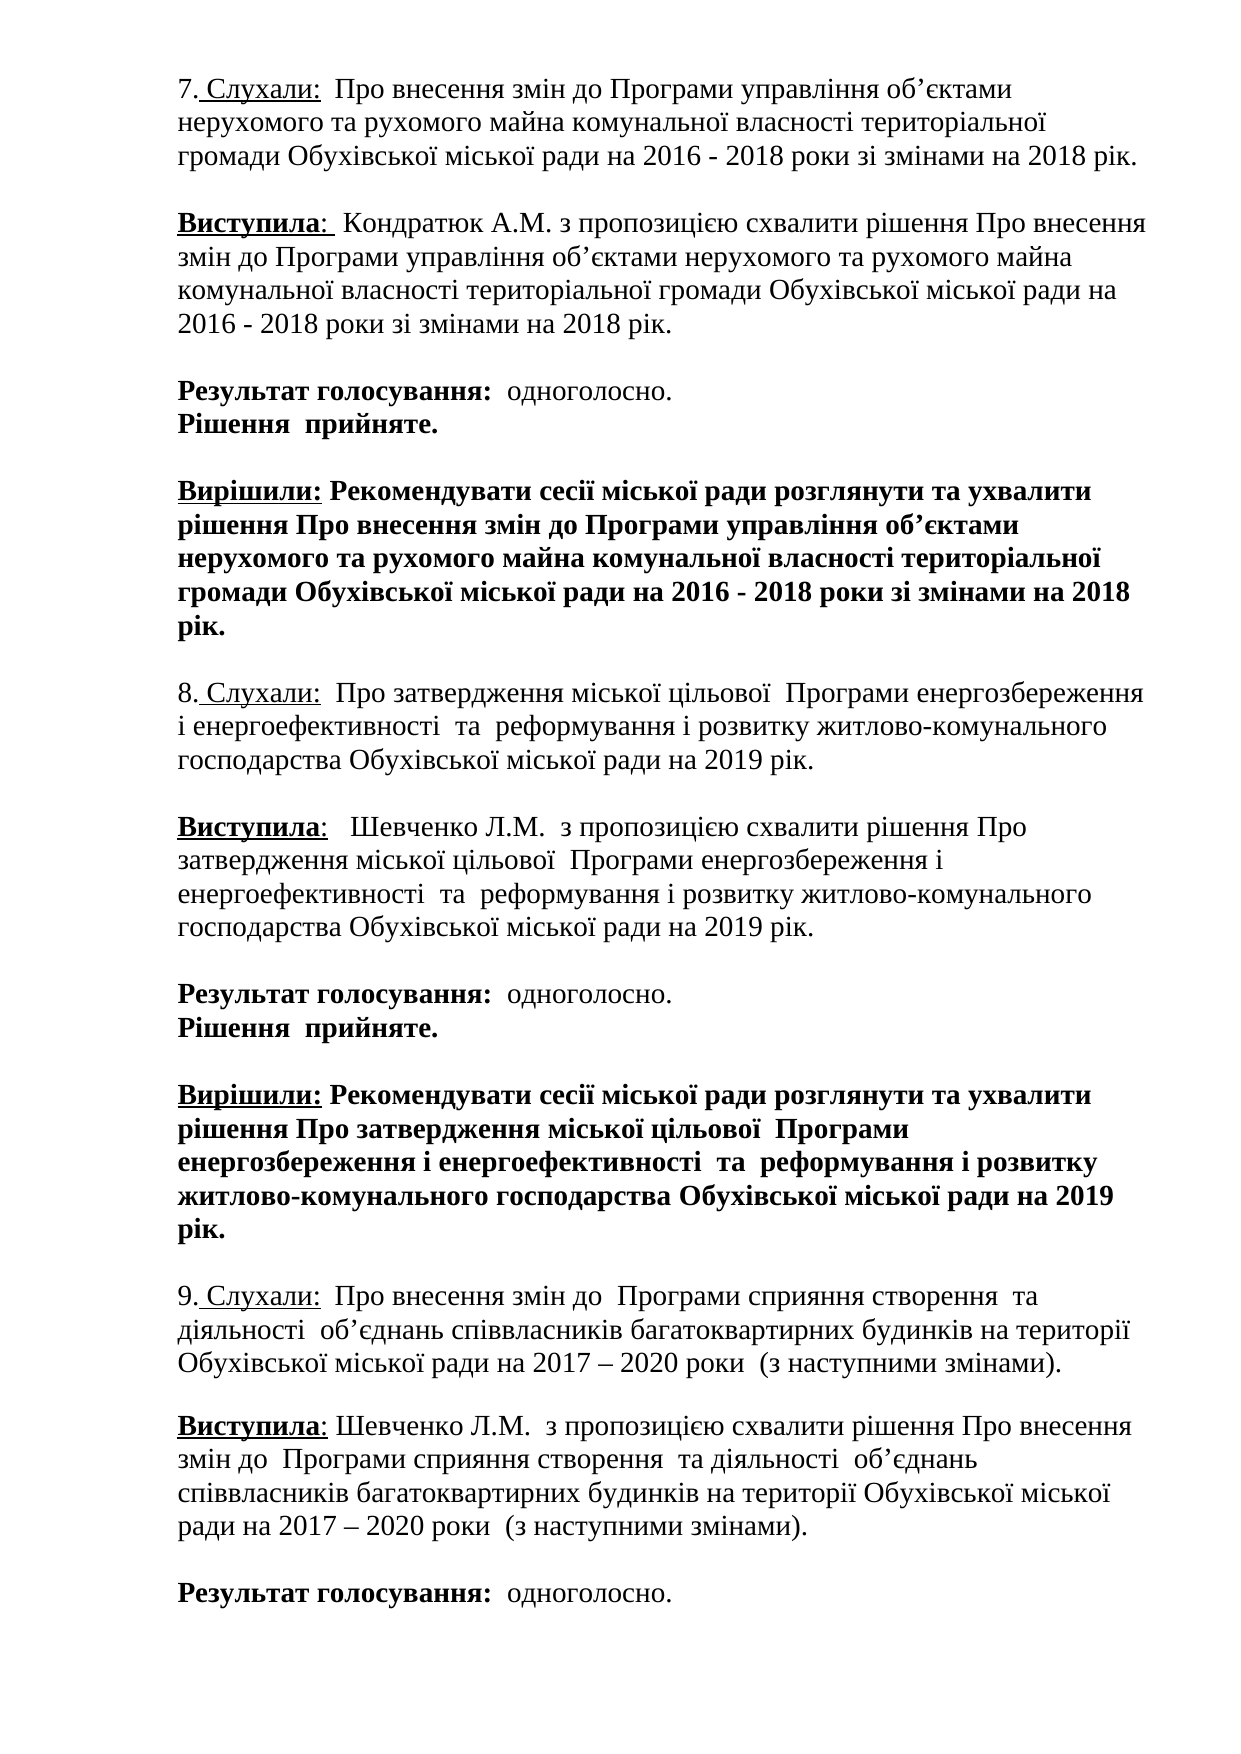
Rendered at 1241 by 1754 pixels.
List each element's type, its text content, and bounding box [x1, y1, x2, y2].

text 8. Слухали: Про затвердження міської цільової Програми енергозбереження і енергоефективності та реформування і розвитку житлово-комунального господарства Обухівської міської ради на 2019 рік. [177, 675, 1152, 775]
text 7. Слухали: Про внесення змін до Програми управління об’єктами нерухомого та рухомого майна комунальної власності територіальної громади Обухівської міської ради на 2016 - 2018 роки зі змінами на 2018 рік. [177, 71, 1152, 172]
text Результат голосування: одноголосно. [177, 373, 1152, 406]
text Результат голосування: одноголосно. [177, 1576, 1152, 1609]
text Виступила: Шевченко Л.М. з пропозицією схвалити рішення Про внесення змін до Програми сприяння створення та діяльності об’єднань співвласників багатоквартирних будинків на території Обухівської міської ради на 2017 – 2020 роки (з наступними змінами). [177, 1408, 1152, 1542]
text 9. Слухали: Про внесення змін до Програми сприяння створення та діяльності об’єднань співвласників багатоквартирних будинків на території Обухівської міської ради на 2017 – 2020 роки (з наступними змінами). [177, 1278, 1152, 1379]
text Рішення прийняте. [177, 1010, 1152, 1044]
text Вирішили: Рекомендувати сесії міської ради розглянути та ухвалити рішення Про внесення змін до Програми управління об’єктами нерухомого та рухомого майна комунальної власності територіальної громади Обухівської міської ради на 2016 - 2018 роки зі змінами на 2018 рік. [177, 473, 1152, 641]
text Результат голосування: одноголосно. [177, 977, 1152, 1010]
text Виступила: Кондратюк А.М. з пропозицією схвалити рішення Про внесення змін до Програми управління об’єктами нерухомого та рухомого майна комунальної власності територіальної громади Обухівської міської ради на 2016 - 2018 роки зі змінами на 2018 рік. [177, 205, 1152, 339]
text Рішення прийняте. [177, 406, 1152, 440]
text Вирішили: Рекомендувати сесії міської ради розглянути та ухвалити рішення Про затвердження міської цільової Програми енергозбереження і енергоефективності та реформування і розвитку житлово-комунального господарства Обухівської міської ради на 2019 рік. [177, 1077, 1152, 1245]
text Виступила: Шевченко Л.М. з пропозицією схвалити рішення Про затвердження міської цільової Програми енергозбереження і енергоефективності та реформування і розвитку житлово-комунального господарства Обухівської міської ради на 2019 рік. [177, 809, 1152, 943]
